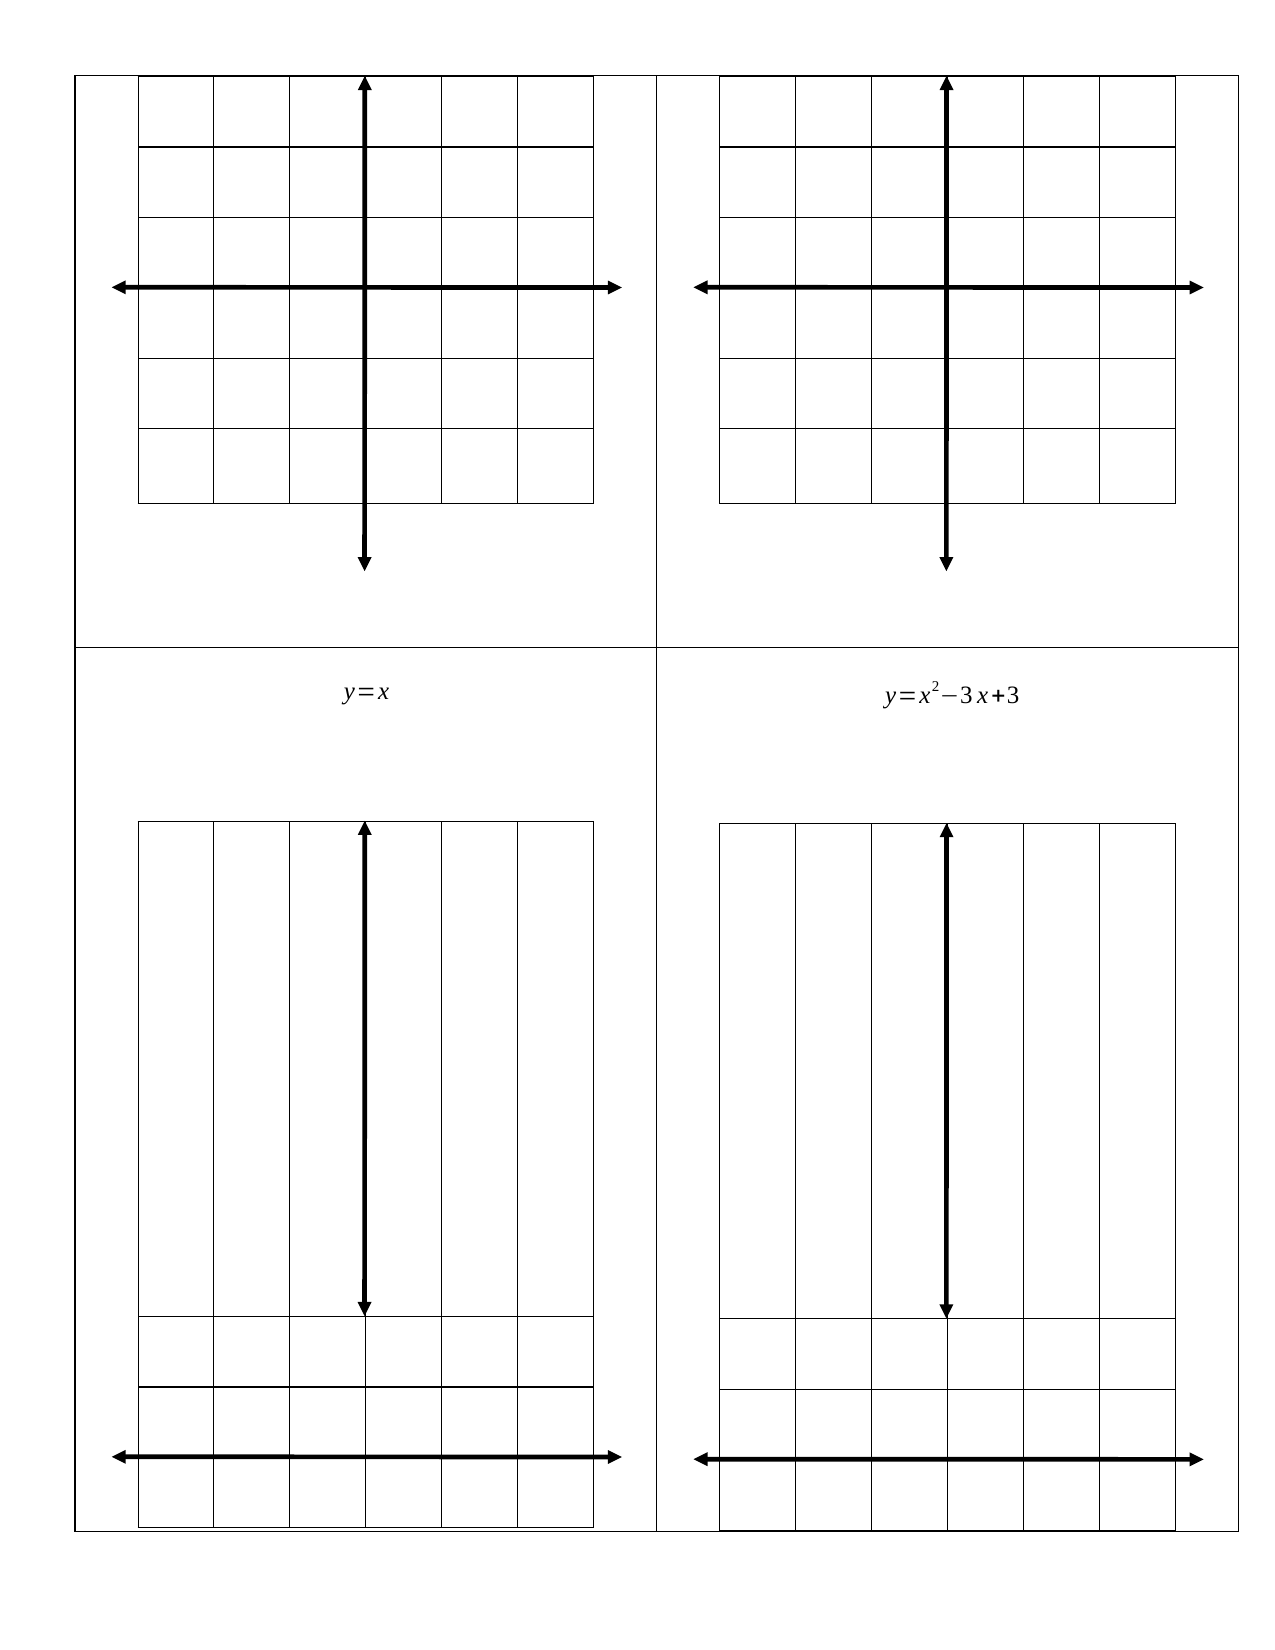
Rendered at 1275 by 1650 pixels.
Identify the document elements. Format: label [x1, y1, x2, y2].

table_cell [76, 76, 656, 647]
table_cell [76, 648, 656, 1531]
table_cell [657, 76, 1238, 647]
table_cell [657, 648, 1238, 1531]
